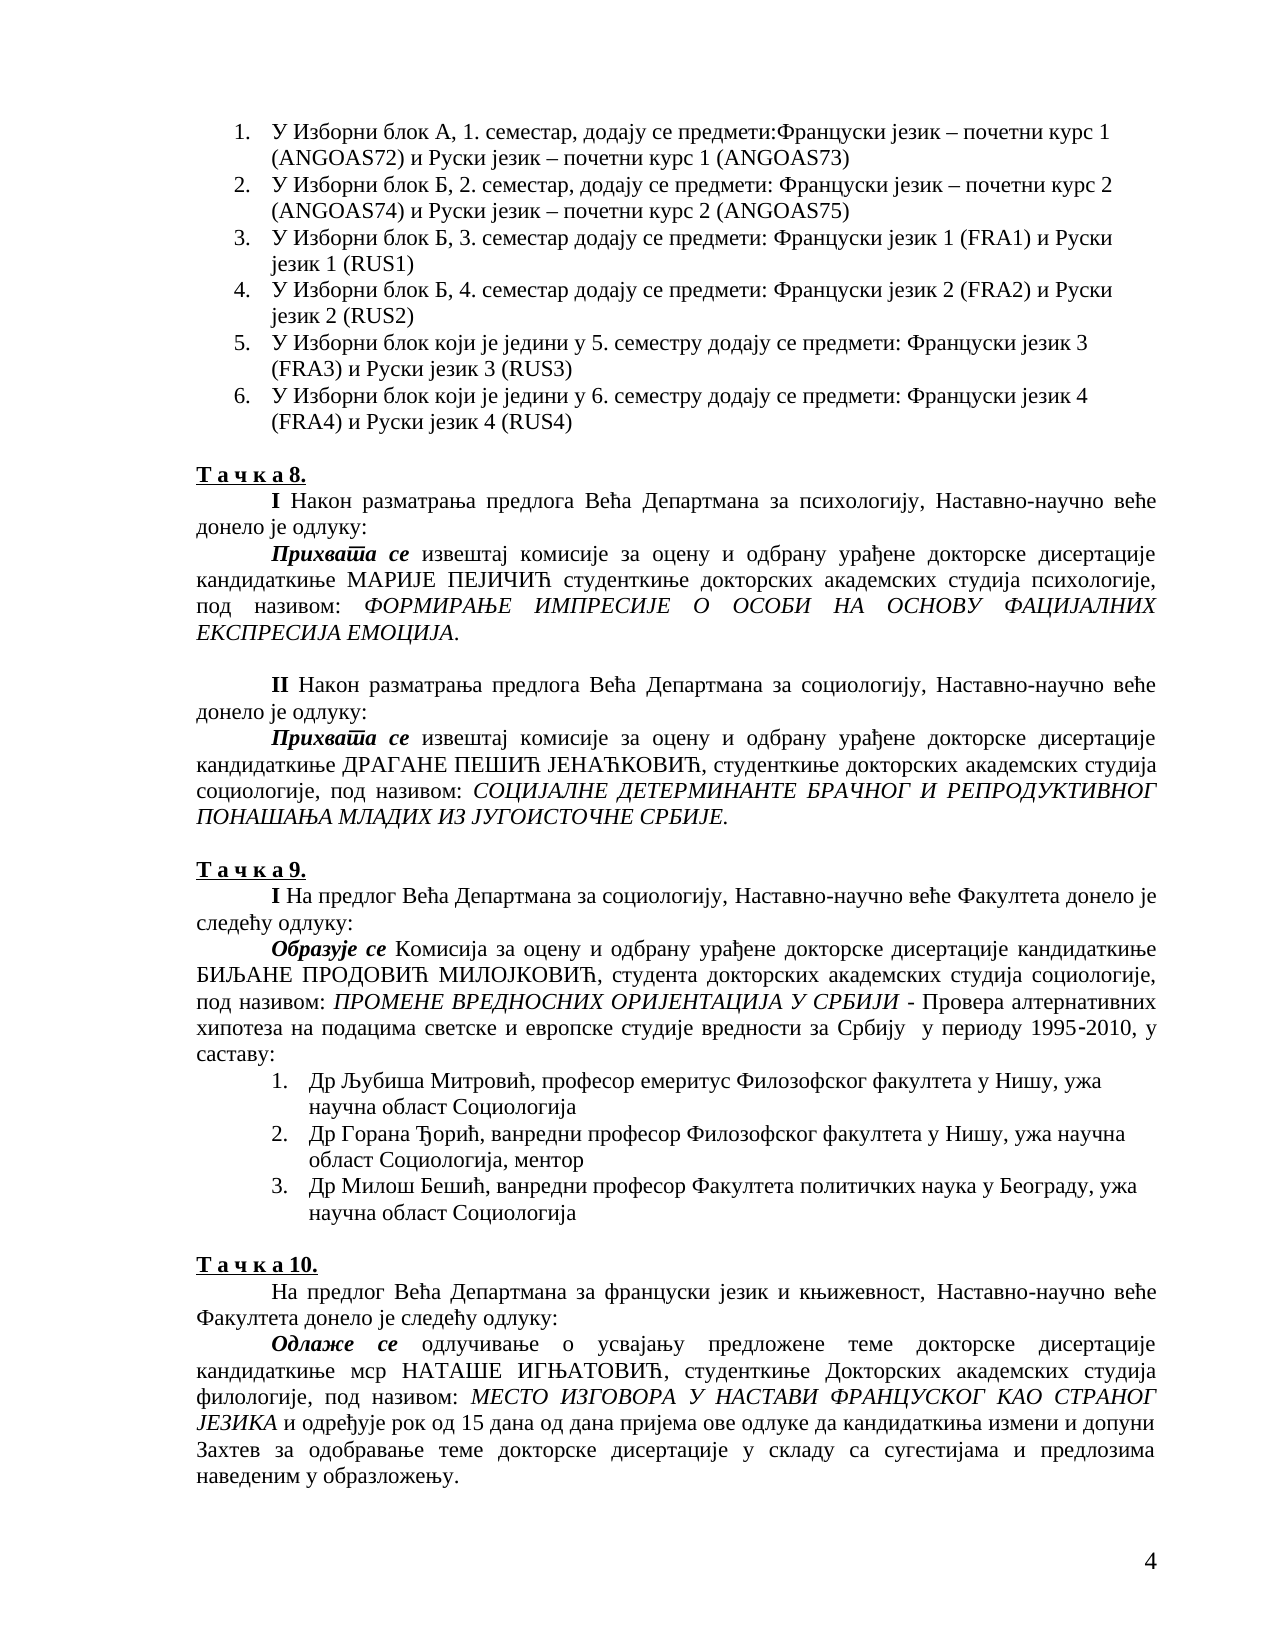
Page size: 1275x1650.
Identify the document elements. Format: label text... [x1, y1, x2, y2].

list Др Горана Ђорић, ванредни професор Филозофског факултета у Нишу, ужа научна област Социологија, ментор [271, 1119, 1157, 1172]
text Т а ч к а 9. [196, 856, 1157, 882]
text Образује се Комисија за оцену и одбрану урађене докторске дисертације кандидаткиње БИЉАНЕ ПРОДОВИЋ МИЛОЈКОВИЋ, студента докторских академских студија социологије, под називом: ПРОМЕНЕ ВРЕДНОСНИХ ОРИЈЕНТАЦИЈА У СРБИЈИ - Провера алтернативних хипотеза на подацима светске и европске студије вредности за Србију у периоду 19952010, у саставу: [196, 935, 1157, 1067]
list У Изборни блок Б, 3. семестар додају се предмети: Француски језик 1 (FRA1) и Руски језик 1 (RUS1) [233, 223, 1157, 276]
text I На предлог Већа Департмана за социологију, Наставно-научно веће Факултета донело је следећу одлуку: [196, 882, 1157, 935]
list У Изборни блок А, 1. семестар, додају се предмети:Француски језик – почетни курс 1 (ANGOAS72) и Руски језик – почетни курс 1 (ANGOAS73) [233, 118, 1157, 171]
text На предлог Већа Департмана за француски језик и књижевност, Наставно-научно веће Факултета донело је следећу одлуку: [196, 1278, 1157, 1330]
list У Изборни блок који је једини у 6. семестру додају се предмети: Француски језик 4 (FRA4) и Руски језик 4 (RUS4) [233, 382, 1157, 434]
text Одлаже се одлучивање о усвајању предложене теме докторске дисертације кандидаткиње мср НАТАШЕ ИГЊАТОВИЋ, студенткиње Докторских академских студија филологије, под називом: МЕСТО ИЗГОВОРА У НАСТАВИ ФРАНЦУСКОГ КАО СТРАНОГ ЈЕЗИКА и одређује рок од 15 дана од дана пријема ове одлуке да кандидаткиња измени и допуни Захтев за одобравање теме докторске дисертације у складу са сугестијама и предлозима наведеним у образложењу. [196, 1330, 1157, 1488]
list Др Милош Бешић, ванредни професор Факултета политичких наука у Београду, ужа научна област Социологија [271, 1172, 1157, 1225]
text Прихвата се извештај комисије за оцену и одбрану урађене докторске дисертације кандидаткиње МАРИЈЕ ПЕЈИЧИЋ студенткиње докторских академских студија психологије, под називом: ФОРМИРАЊЕ ИМПРЕСИЈЕ О ОСОБИ НА ОСНОВУ ФАЦИЈАЛНИХ ЕКСПРЕСИЈА ЕМОЦИЈА. [196, 540, 1157, 645]
text Прихвата се извештај комисије за оцену и одбрану урађене докторске дисертације кандидаткиње ДРАГАНЕ ПЕШИЋ ЈЕНАЋКОВИЋ, студенткиње докторских академских студија социологије, под називом: СОЦИЈАЛНЕ ДЕТЕРМИНАНТЕ БРАЧНОГ И РЕПРОДУКТИВНОГ ПОНАШАЊА МЛАДИХ ИЗ ЈУГОИСТОЧНЕ СРБИЈЕ. [196, 724, 1157, 830]
text Т а ч к а 8. [196, 461, 1157, 487]
text Т а ч к а 10. [196, 1251, 1157, 1278]
list У Изборни блок Б, 2. семестар, додају се предмети: Француски језик – почетни курс 2 (ANGOAS74) и Руски језик – почетни курс 2 (ANGOAS75) [233, 171, 1157, 223]
list У Изборни блок Б, 4. семестар додају се предмети: Француски језик 2 (FRA2) и Руски језик 2 (RUS2) [233, 276, 1157, 329]
text II Након разматрања предлога Већа Департмана за социологију, Наставно-научно веће донело је одлуку: [196, 672, 1157, 724]
text I Након разматрања предлога Већа Департмана за психологију, Наставно-научно веће донело је одлуку: [196, 487, 1157, 540]
list У Изборни блок који је једини у 5. семестру додају се предмети: Француски језик 3 (FRA3) и Руски језик 3 (RUS3) [233, 329, 1157, 382]
list Др Љубиша Митровић, професор емеритус Филозофског факултета у Нишу, ужа научна област Социологија [271, 1067, 1157, 1119]
